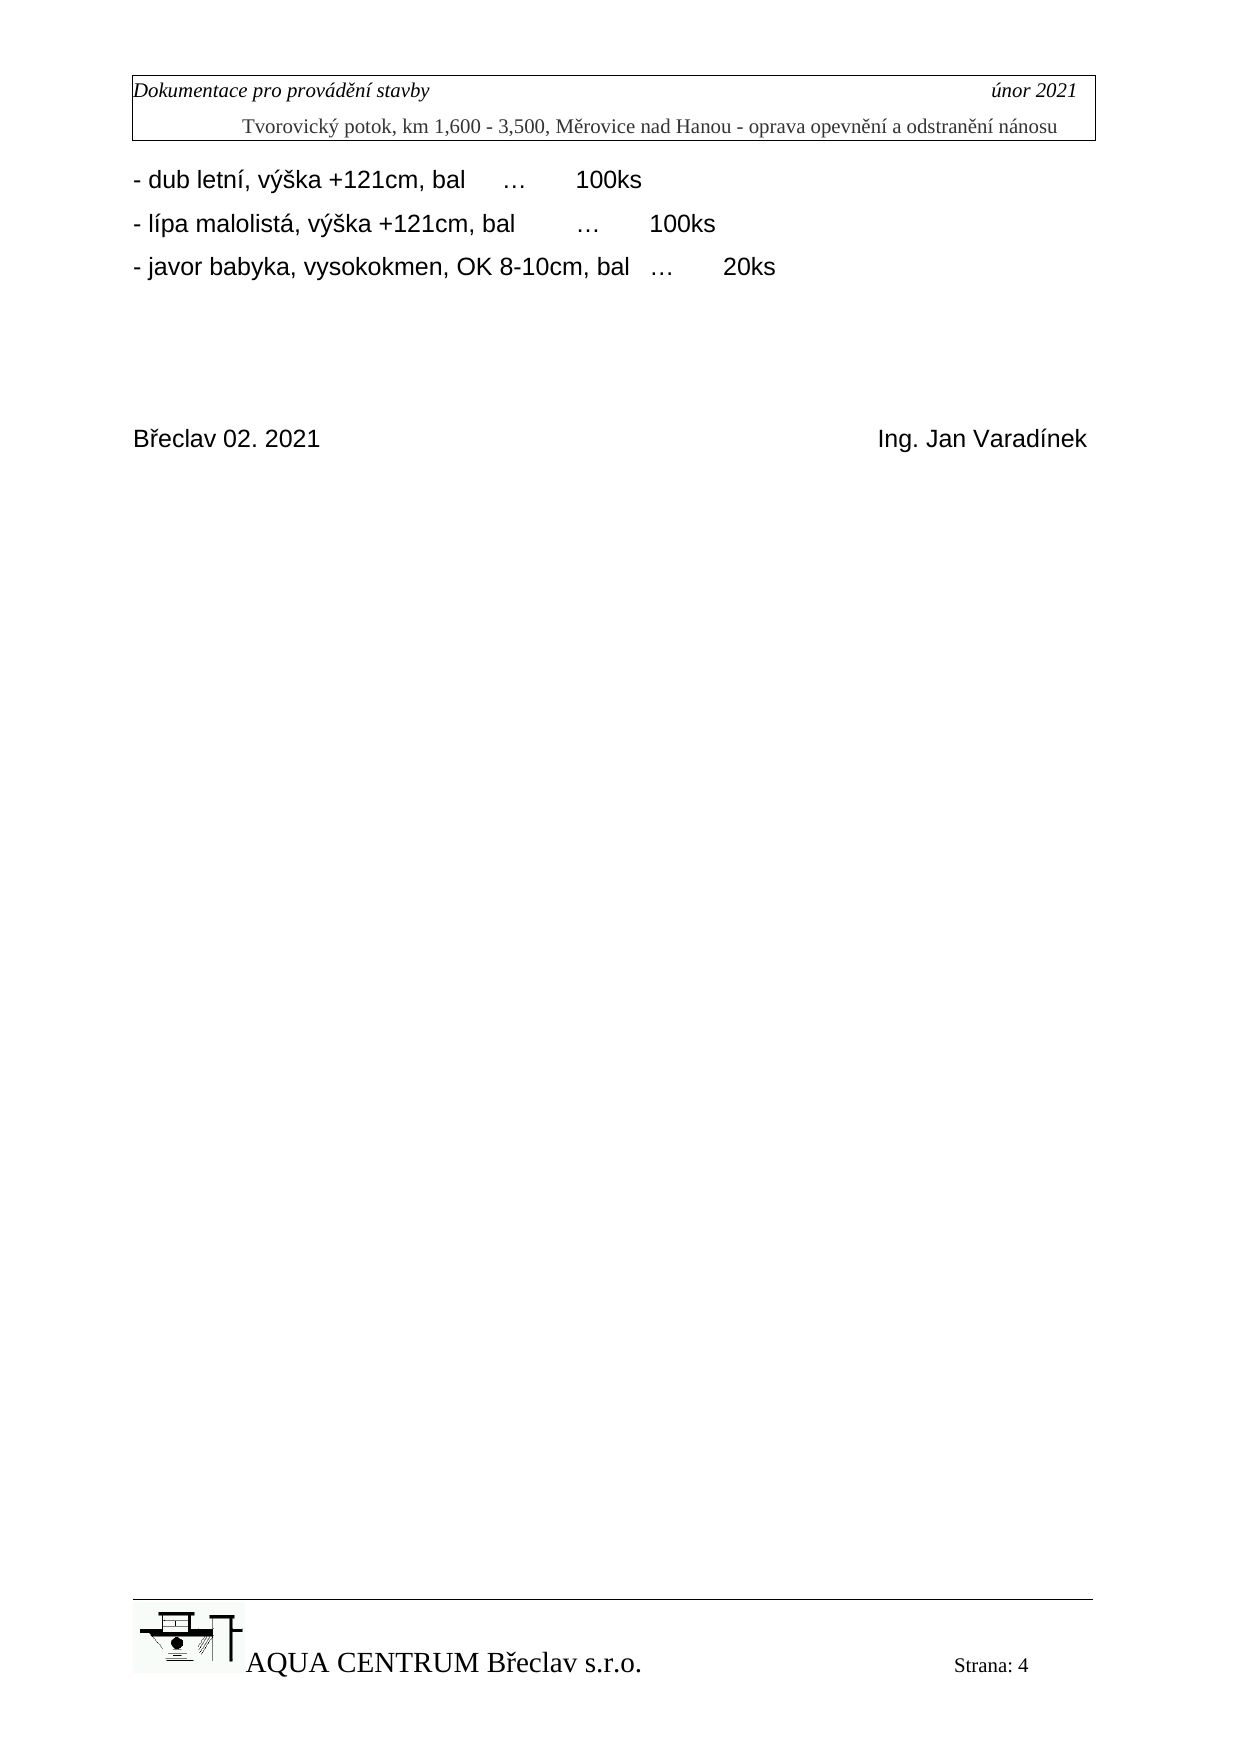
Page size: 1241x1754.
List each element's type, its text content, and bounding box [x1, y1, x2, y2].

subtitle Břeclav 02. 2021 Ing. Jan Varadínek [133, 424, 1093, 453]
text - dub letní, výška +121cm, bal … 100ks [133, 165, 1093, 194]
text - javor babyka, vysokokmen, OK 8-10cm, bal … 20ks [133, 252, 1093, 280]
picture [132, 1602, 246, 1673]
text - lípa malolistá, výška +121cm, bal … 100ks [133, 208, 1093, 237]
